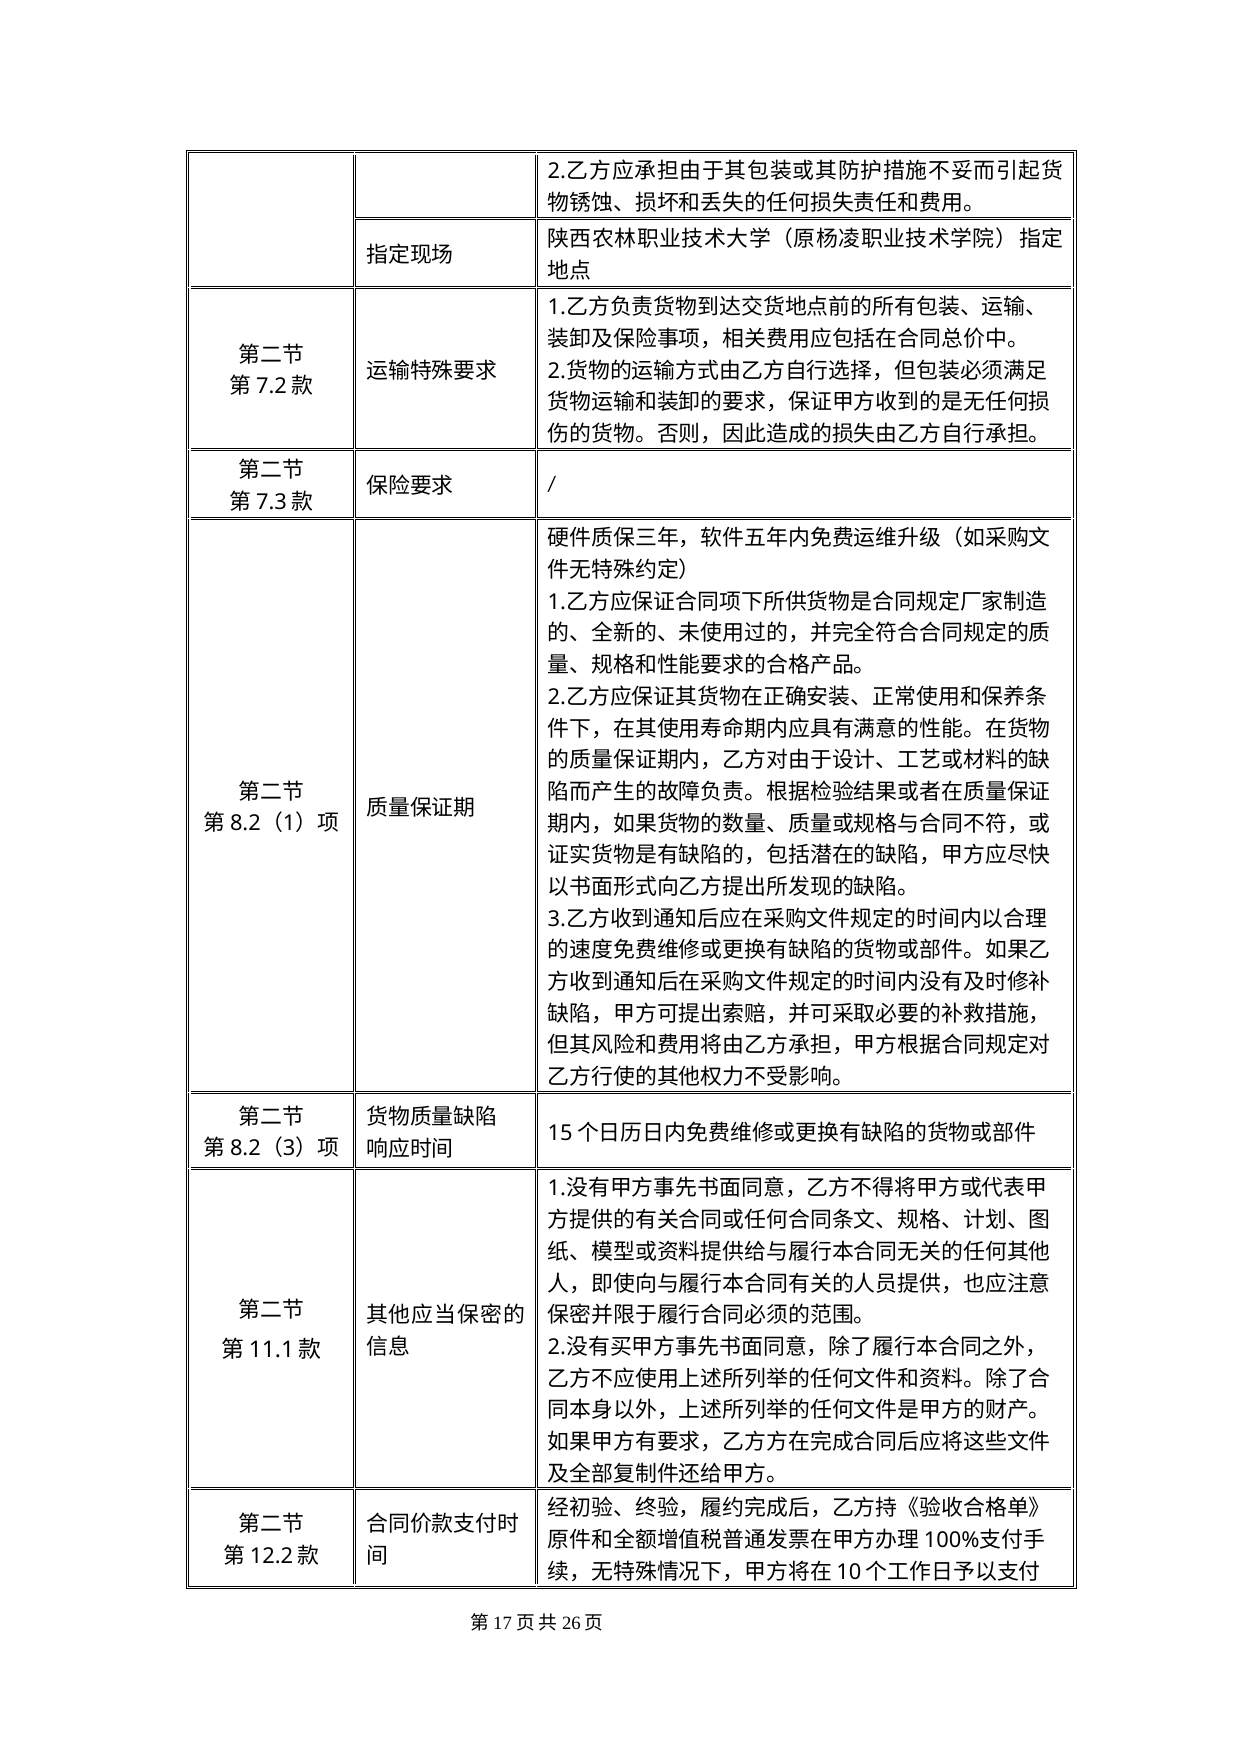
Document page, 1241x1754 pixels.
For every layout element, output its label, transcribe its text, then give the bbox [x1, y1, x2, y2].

table_cell 经初验、终验，履约完成后，乙方持《验收合格单》原件和全额增值税普通发票在甲方办理100%支付手续，无特殊情况下，甲方将在10个工作日予以支付 [536, 1487, 1075, 1586]
table_cell 合同价款支付时间 [355, 1490, 536, 1586]
table_cell 第二节 第8.2（3）项 [189, 1091, 353, 1167]
table_cell 货物质量缺陷 响应时间 [356, 1094, 535, 1167]
table_cell 15个日历日内免费维修或更换有缺陷的货物或部件 [538, 1091, 1073, 1167]
table_cell 质量保证期 [356, 520, 535, 1091]
table_cell 硬件质保三年，软件五年内免费运维升级（如采购文件无特殊约定） 1.乙方应保证合同项下所供货物是合同规定厂家制造的、全新的、未使用过的，并完全符合合同规定的质量、规格和性能要求的合格产品。 2.乙方应保证其货物在正确安装、正常使用和保养条件下，在其使用寿命期内应具有满意的性能。在货物的质量保证期内，乙方对由于设计、工艺或材料的缺陷而产生的故障负责。根据检验结果或者在质量保证期内，如果货物的数量、质量或规格与合同不符，或证实货物是有缺陷的，包括潜在的缺陷，甲方应尽快以书面形式向乙方提出所发现的缺陷。 3.乙方收到通知后应在采购文件规定的时间内以合理的速度免费维修或更换有缺陷的货物或部件。如果乙方收到通知后在采购文件规定的时间内没有及时修补缺陷，甲方可提出索赔，并可采取必要的补救措施，但其风险和费用将由乙方承担，甲方根据合同规定对乙方行使的其他权力不受影响。 [536, 517, 1075, 1091]
table_cell 第二节 第8.2（1）项 [188, 517, 355, 1091]
table_cell 1.没有甲方事先书面同意，乙方不得将甲方或代表甲方提供的有关合同或任何合同条文、规格、计划、图纸、模型或资料提供给与履行本合同无关的任何其他人，即使向与履行本合同有关的人员提供，也应注意保密并限于履行合同必须的范围。 2.没有买甲方事先书面同意，除了履行本合同之外，乙方不应使用上述所列举的任何文件和资料。除了合同本身以外，上述所列举的任何文件是甲方的财产。如果甲方有要求，乙方方在完成合同后应将这些文件及全部复制件还给甲方。 [536, 1167, 1075, 1487]
table_cell 1.乙方负责货物到达交货地点前的所有包装、运输、装卸及保险事项，相关费用应包括在合同总价中。 2.货物的运输方式由乙方自行选择，但包装必须满足货物运输和装卸的要求，保证甲方收到的是无任何损伤的货物。否则，因此造成的损失由乙方自行承担。 [536, 286, 1075, 448]
table_cell 运输特殊要求 [356, 289, 535, 448]
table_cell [536, 153, 1073, 217]
table_cell 第二节 第12.2款 [188, 1487, 355, 1586]
table_cell / [538, 448, 1073, 517]
table_cell 第二节 第7.3款 [189, 448, 353, 517]
table_cell 指定现场 [356, 220, 535, 286]
table_cell 第二节 第7.1款 [188, 151, 355, 286]
table_cell 其他应当保密的信息 [356, 1170, 535, 1487]
table_cell 第二节 第7.2款 [188, 286, 355, 448]
table_cell 第二节 第11.1款 [188, 1167, 355, 1487]
table_cell 包装特殊要求 [355, 153, 536, 217]
table_cell 陕西农林职业技术大学（原杨凌职业技术学院）指定地点 [538, 217, 1073, 286]
table_cell 保险要求 [356, 451, 535, 517]
